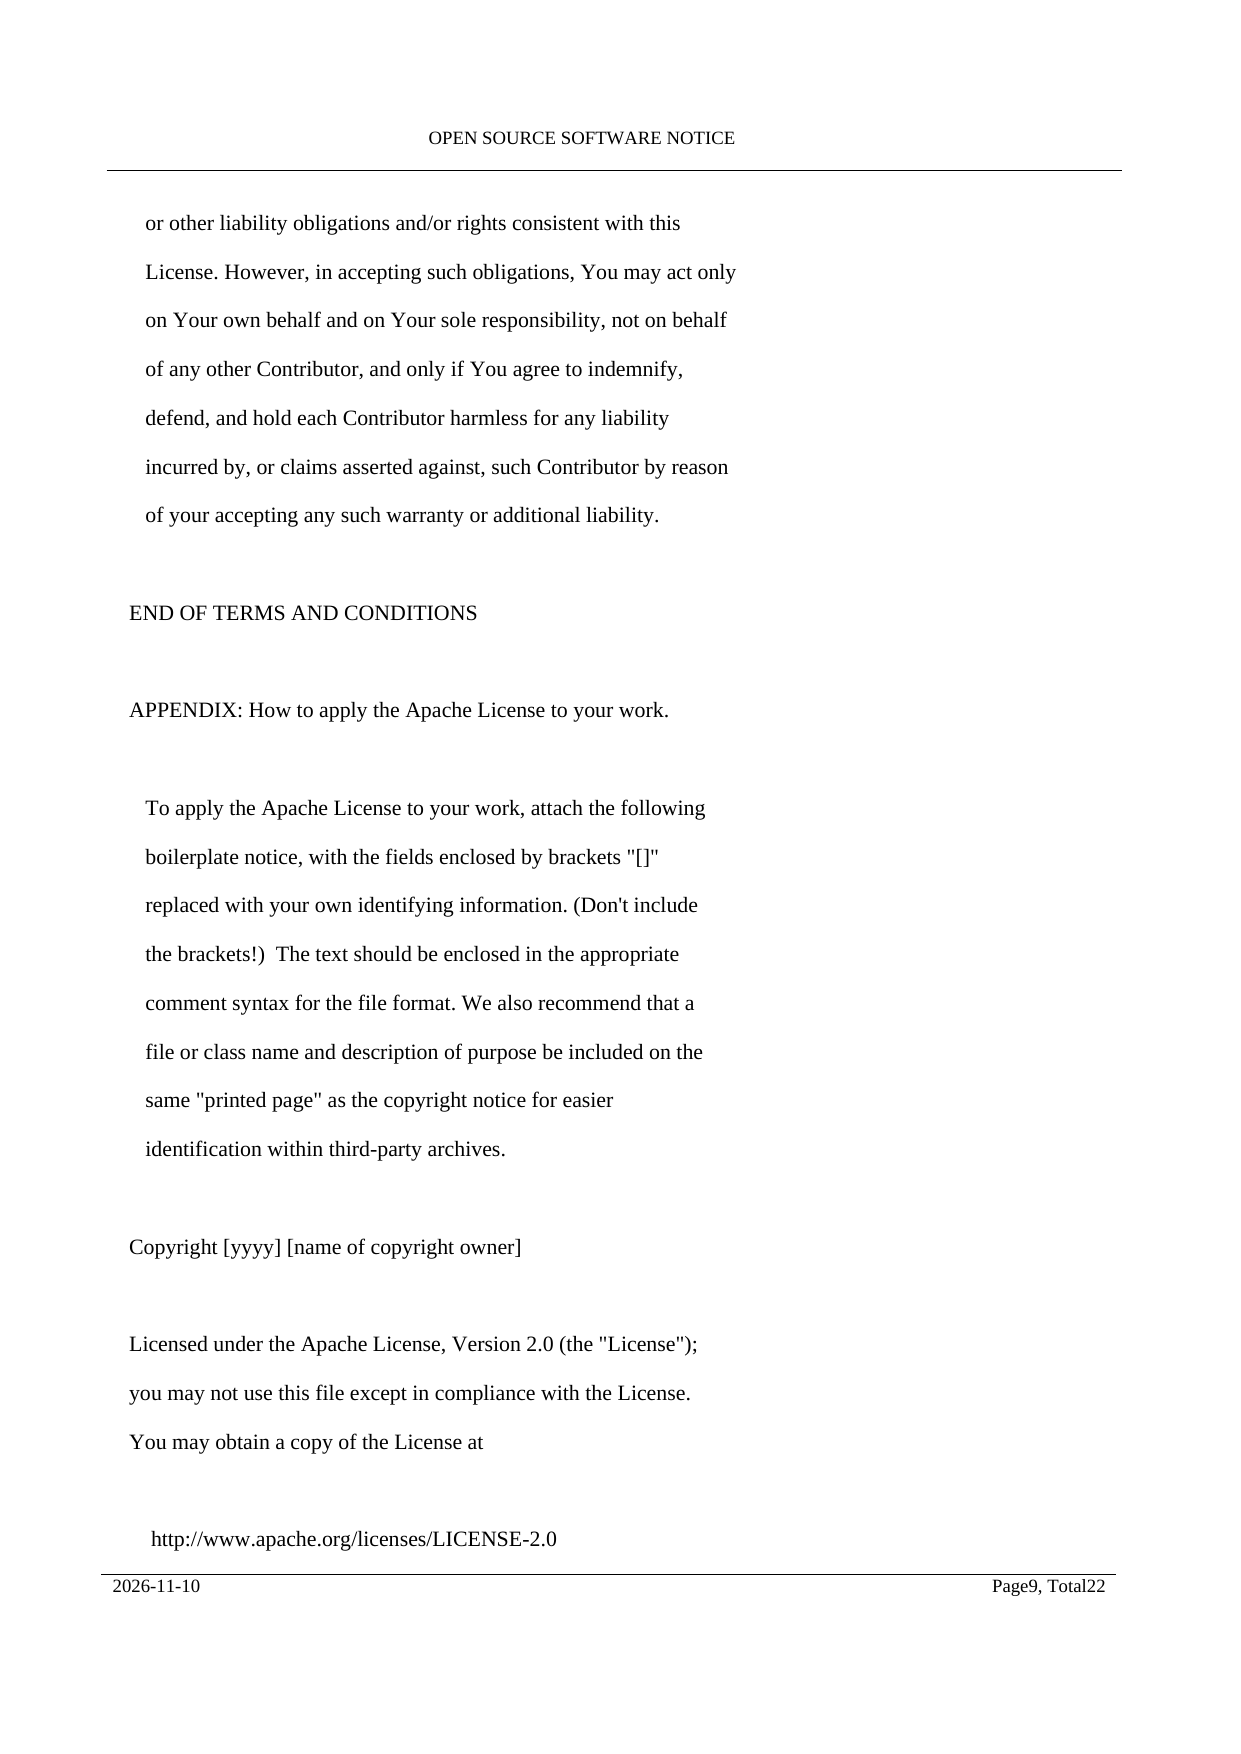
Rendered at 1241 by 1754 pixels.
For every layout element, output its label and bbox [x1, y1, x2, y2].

text [112, 206, 1128, 1555]
